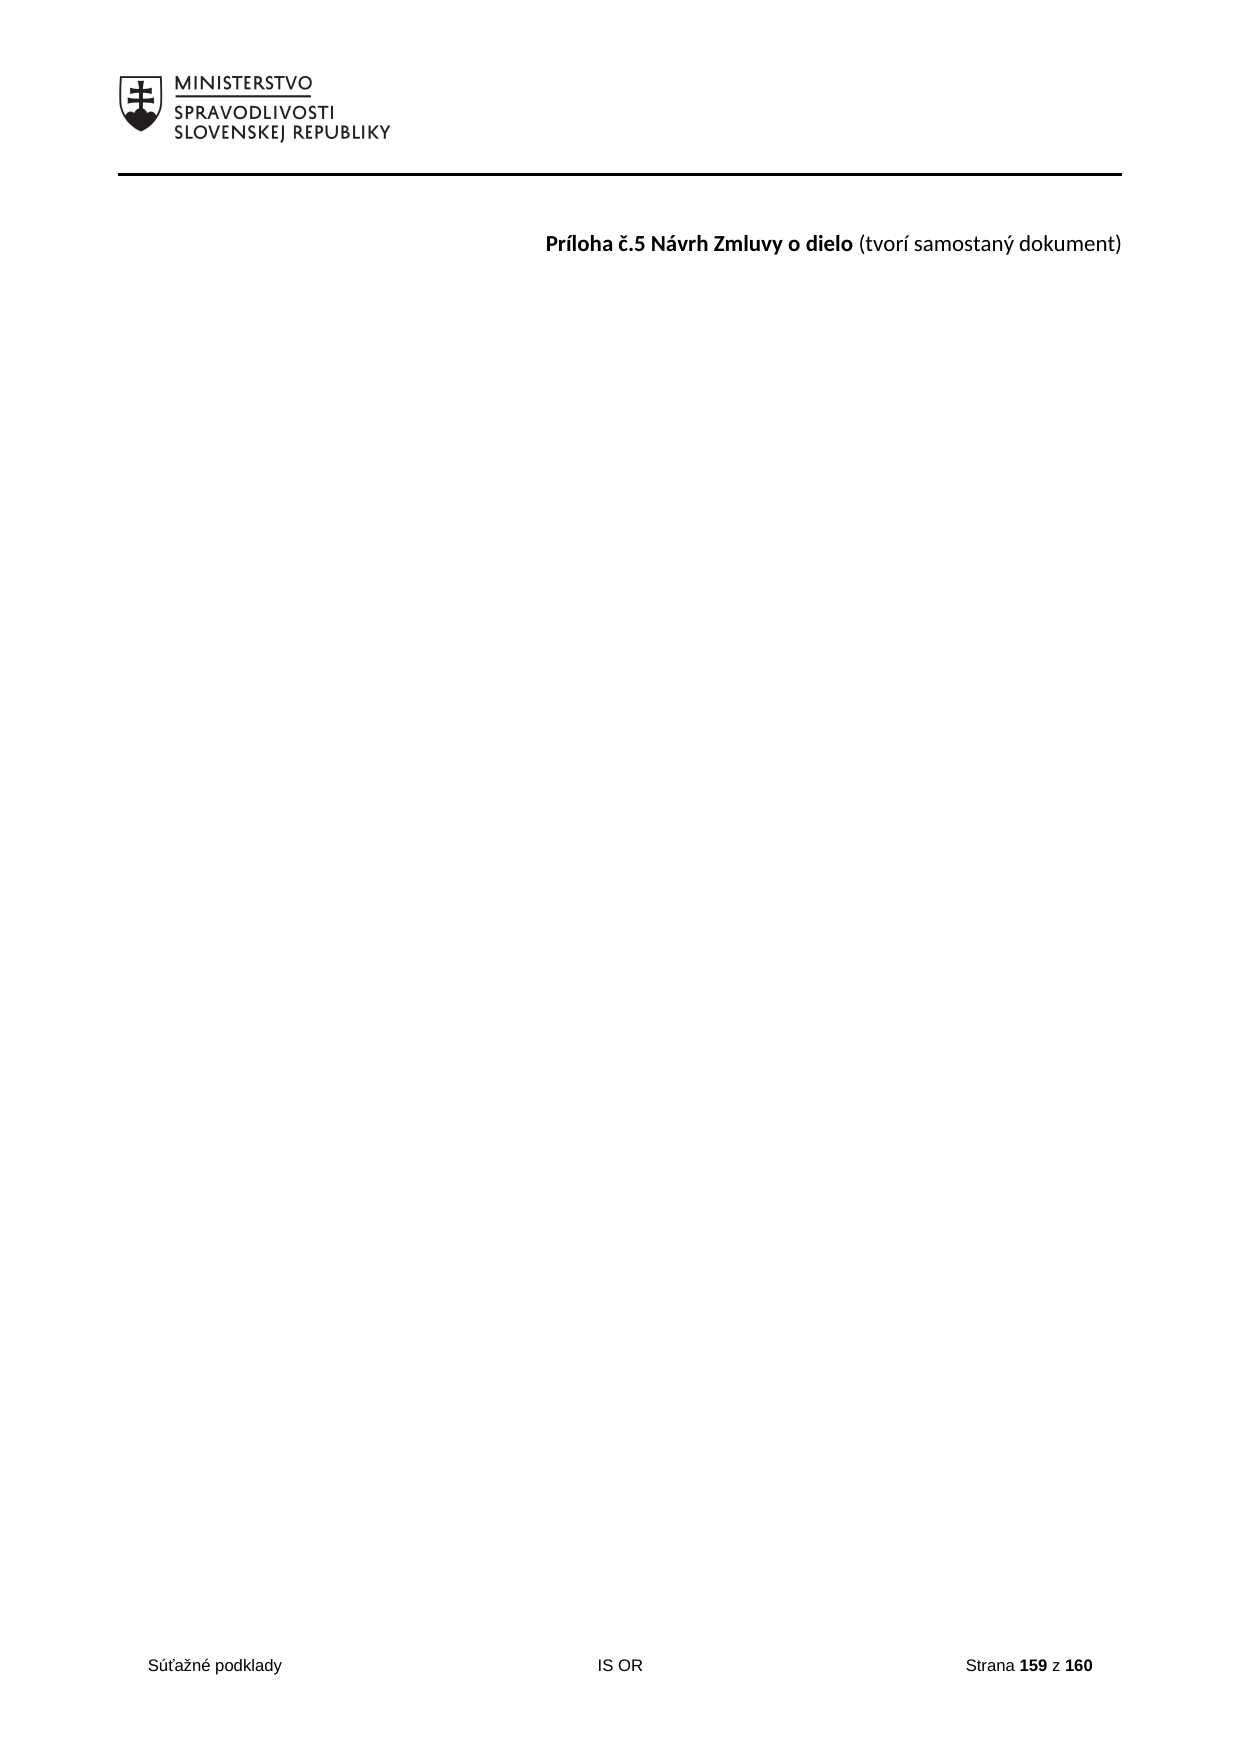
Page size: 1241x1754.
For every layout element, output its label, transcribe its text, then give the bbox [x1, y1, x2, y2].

picture [118, 73, 390, 144]
text Príloha č.5 Návrh Zmluvy o dielo (tvorí samostaný dokument) [118, 229, 1122, 257]
